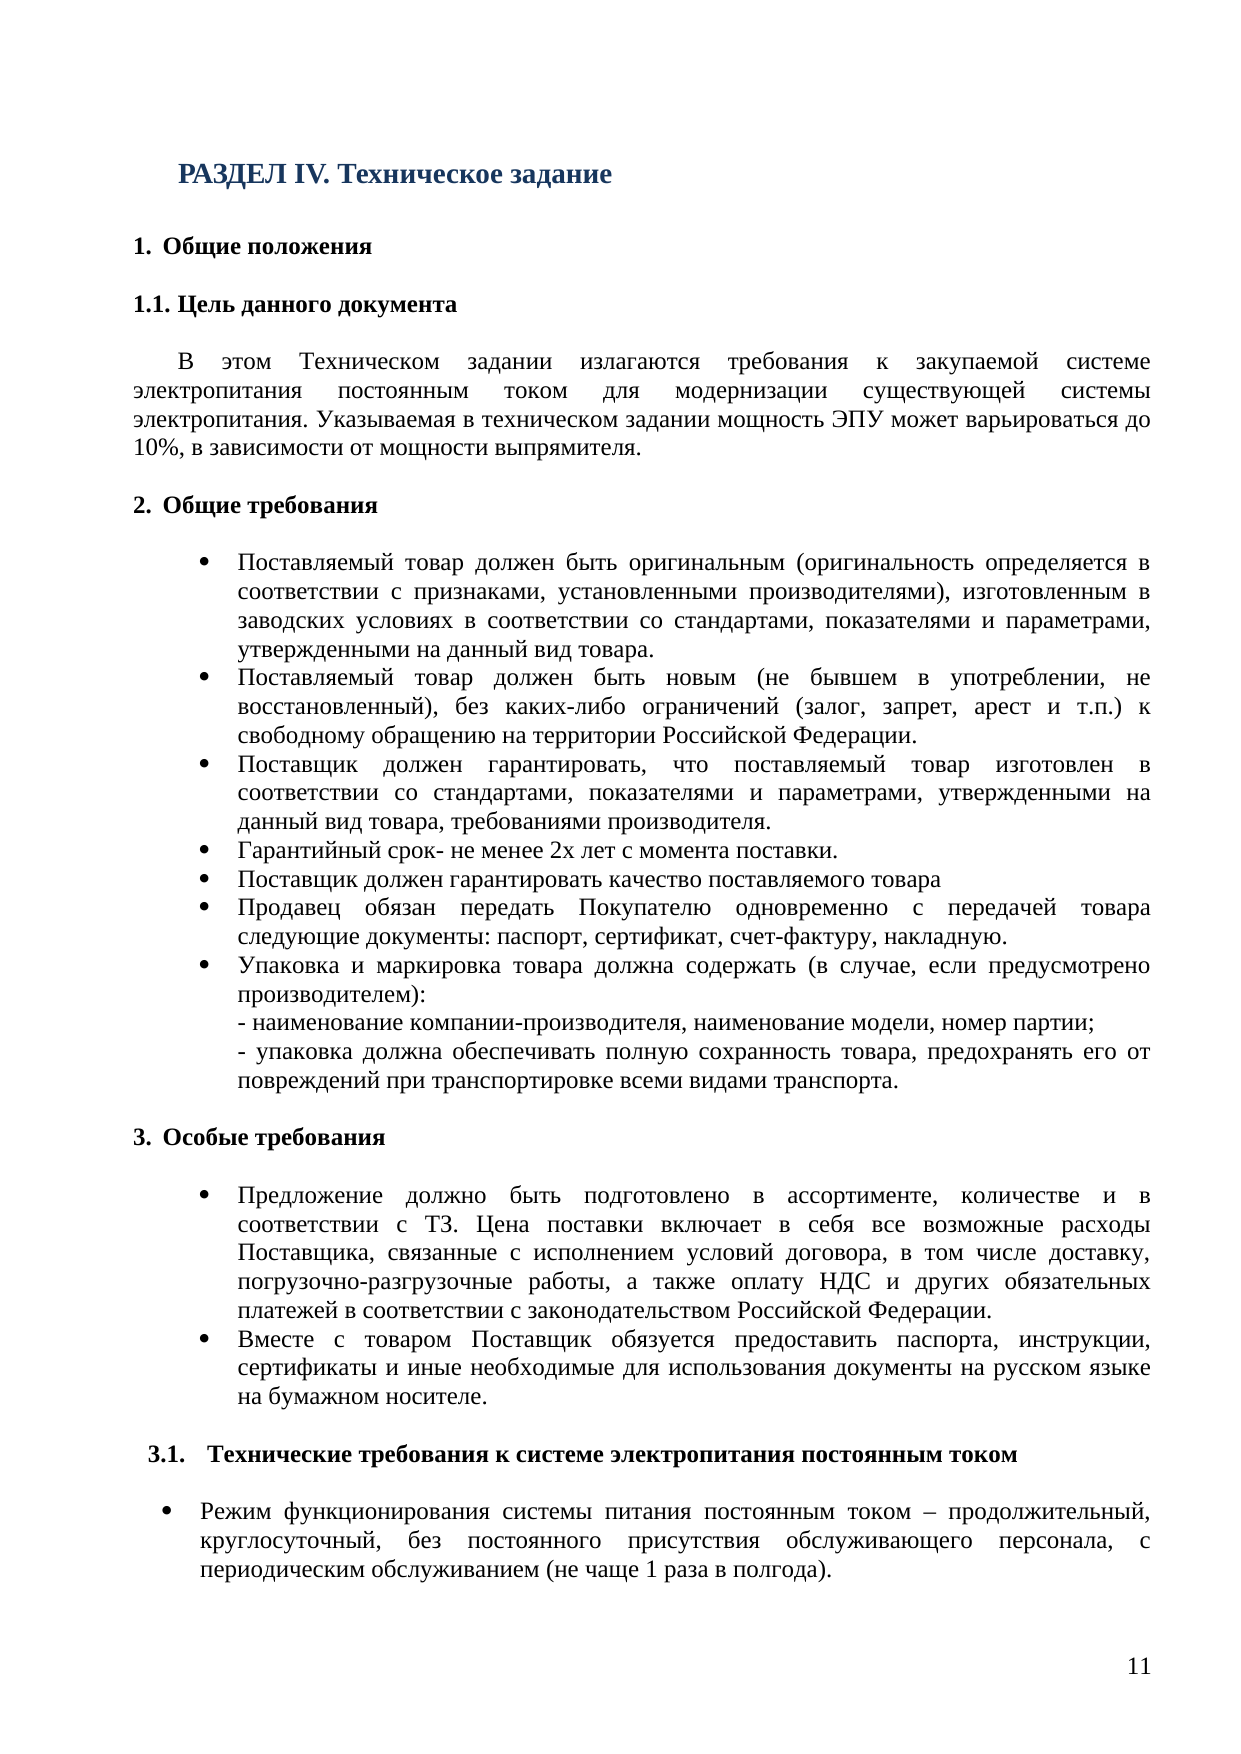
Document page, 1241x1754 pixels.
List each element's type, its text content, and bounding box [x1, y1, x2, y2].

list Особые требования [133, 1122, 1152, 1151]
list Упаковка и маркировка товара должна содержать (в случае, если предусмотрено производителем): [200, 950, 1152, 1007]
list Вместе с товаром Поставщик обязуется предоставить паспорта, инструкции, сертификаты и иные необходимые для использования документы на русском языке на бумажном носителе. [200, 1324, 1152, 1410]
list Гарантийный срок- не менее 2х лет с момента поставки. [200, 835, 1152, 864]
subtitle РАЗДЕЛ IV. Техническое задание [148, 156, 1152, 190]
list Поставляемый товар должен быть оригинальным (оригинальность определяется в соответствии с признаками, установленными производителями), изготовленным в заводских условиях в соответствии со стандартами, показателями и параметрами, утвержденными на данный вид товара. [200, 547, 1152, 662]
list Общие требования [133, 490, 1152, 519]
list Технические требования к системе электропитания постоянным током [148, 1439, 1152, 1467]
list Предложение должно быть подготовлено в ассортименте, количестве и в соответствии с ТЗ. Цена поставки включает в себя все возможные расходы Поставщика, связанные с исполнением условий договора, в том числе доставку, погрузочно-разгрузочные работы, а также оплату НДС и других обязательных платежей в соответствии с законодательством Российской Федерации. [200, 1180, 1152, 1324]
text - упаковка должна обеспечивать полную сохранность товара, предохранять его от повреждений при транспортировке всеми видами транспорта. [237, 1036, 1152, 1094]
list Поставщик должен гарантировать качество поставляемого товара [200, 864, 1152, 892]
text В этом Техническом задании излагаются требования к закупаемой системе электропитания постоянным током для модернизации существующей системы электропитания. Указываемая в техническом задании мощность ЭПУ может варьироваться до 10%, в зависимости от мощности выпрямителя. [133, 346, 1152, 461]
list Продавец обязан передать Покупателю одновременно с передачей товара следующие документы: паспорт, сертификат, счет-фактуру, накладную. [200, 892, 1152, 950]
text - наименование компании-производителя, наименование модели, номер партии; [237, 1007, 1152, 1036]
list Поставщик должен гарантировать, что поставляемый товар изготовлен в соответствии со стандартами, показателями и параметрами, утвержденными на данный вид товара, требованиями производителя. [200, 749, 1152, 835]
list Поставляемый товар должен быть новым (не бывшем в употреблении, не восстановленный), без каких-либо ограничений (залог, запрет, арест и т.п.) к свободному обращению на территории Российской Федерации. [200, 662, 1152, 749]
list Цель данного документа [133, 289, 1152, 317]
list Режим функционирования системы питания постоянным током – продолжительный, круглосуточный, без постоянного присутствия обслуживающего персонала, с периодическим обслуживанием (не чаще 1 раза в полгода). [162, 1496, 1152, 1582]
list Общие положения [133, 231, 1152, 260]
